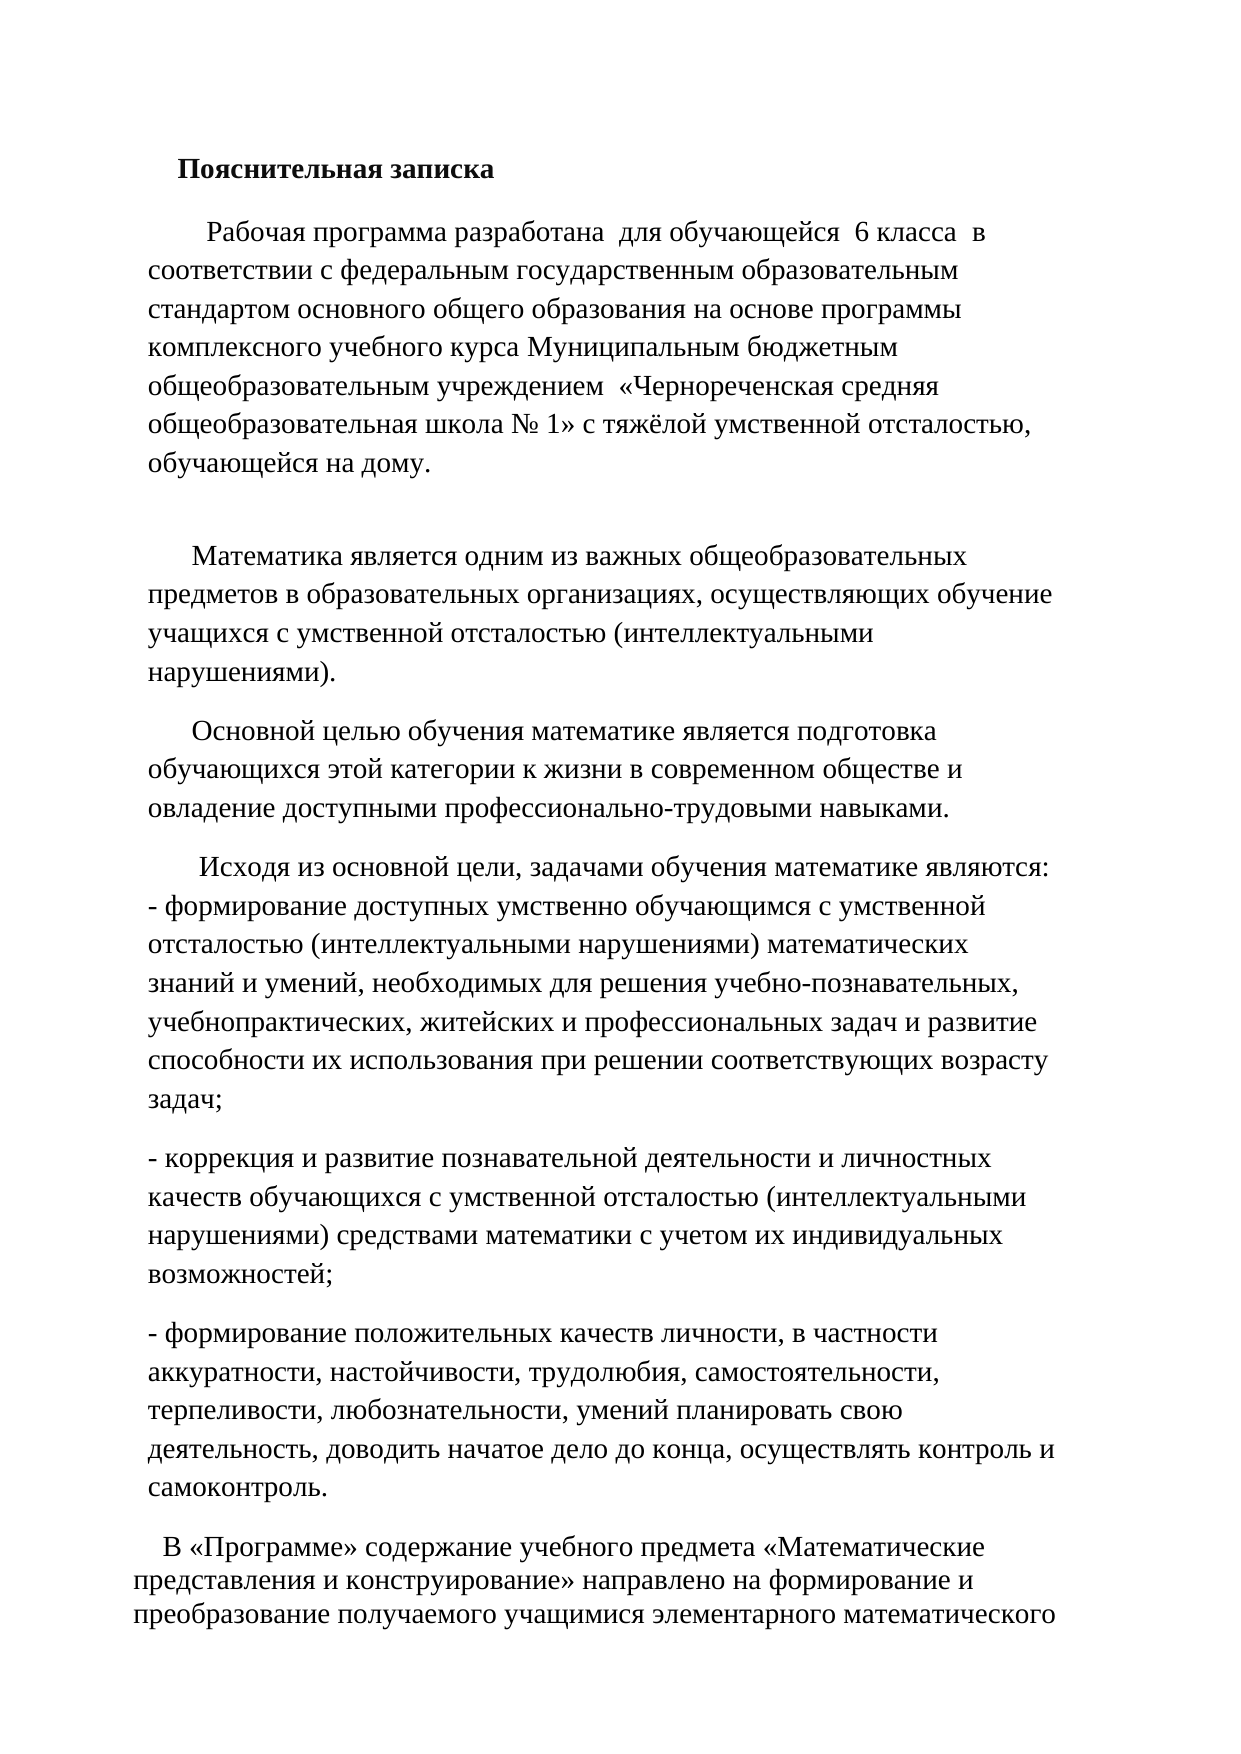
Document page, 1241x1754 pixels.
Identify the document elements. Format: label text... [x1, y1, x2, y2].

text Пояснительная записка [89, 152, 1063, 185]
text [133, 1529, 1063, 1629]
text Исходя из основной цели, задачами обучения математике являются: - формирование доступных умственно обучающимся с умственной отсталостью (интеллектуальными нарушениями) математических знаний и умений, необходимых для решения учебно-познавательных, учебнопрактических, житейских и профессиональных задач и развитие способности их использования при решении соответствующих возрасту задач; [148, 849, 1063, 1114]
text Основной целью обучения математике является подготовка обучающихся этой категории к жизни в современном обществе и овладение доступными профессионально-трудовыми навыками. [148, 713, 1063, 824]
text - формирование положительных качеств личности, в частности аккуратности, настойчивости, трудолюбия, самостоятельности, терпеливости, любознательности, умений планировать свою деятельность, доводить начатое дело до конца, осуществлять контроль и самоконтроль. [148, 1315, 1063, 1503]
text - коррекция и развитие познавательной деятельности и личностных качеств обучающихся с умственной отсталостью (интеллектуальными нарушениями) средствами математики с учетом их индивидуальных возможностей; [148, 1140, 1063, 1289]
text Рабочая программа разработана для обучающейся 6 класса в соответствии с федеральным государственным образовательным стандартом основного общего образования на основе программы комплексного учебного курса Муниципальным бюджетным общеобразовательным учреждением «Чернореченская средняя общеобразовательная школа № 1» с тяжёлой умственной отсталостью, обучающейся на дому. [148, 214, 1063, 479]
text Математика является одним из важных общеобразовательных предметов в образовательных организациях, осуществляющих обучение учащихся с умственной отсталостью (интеллектуальными нарушениями). [148, 538, 1063, 687]
